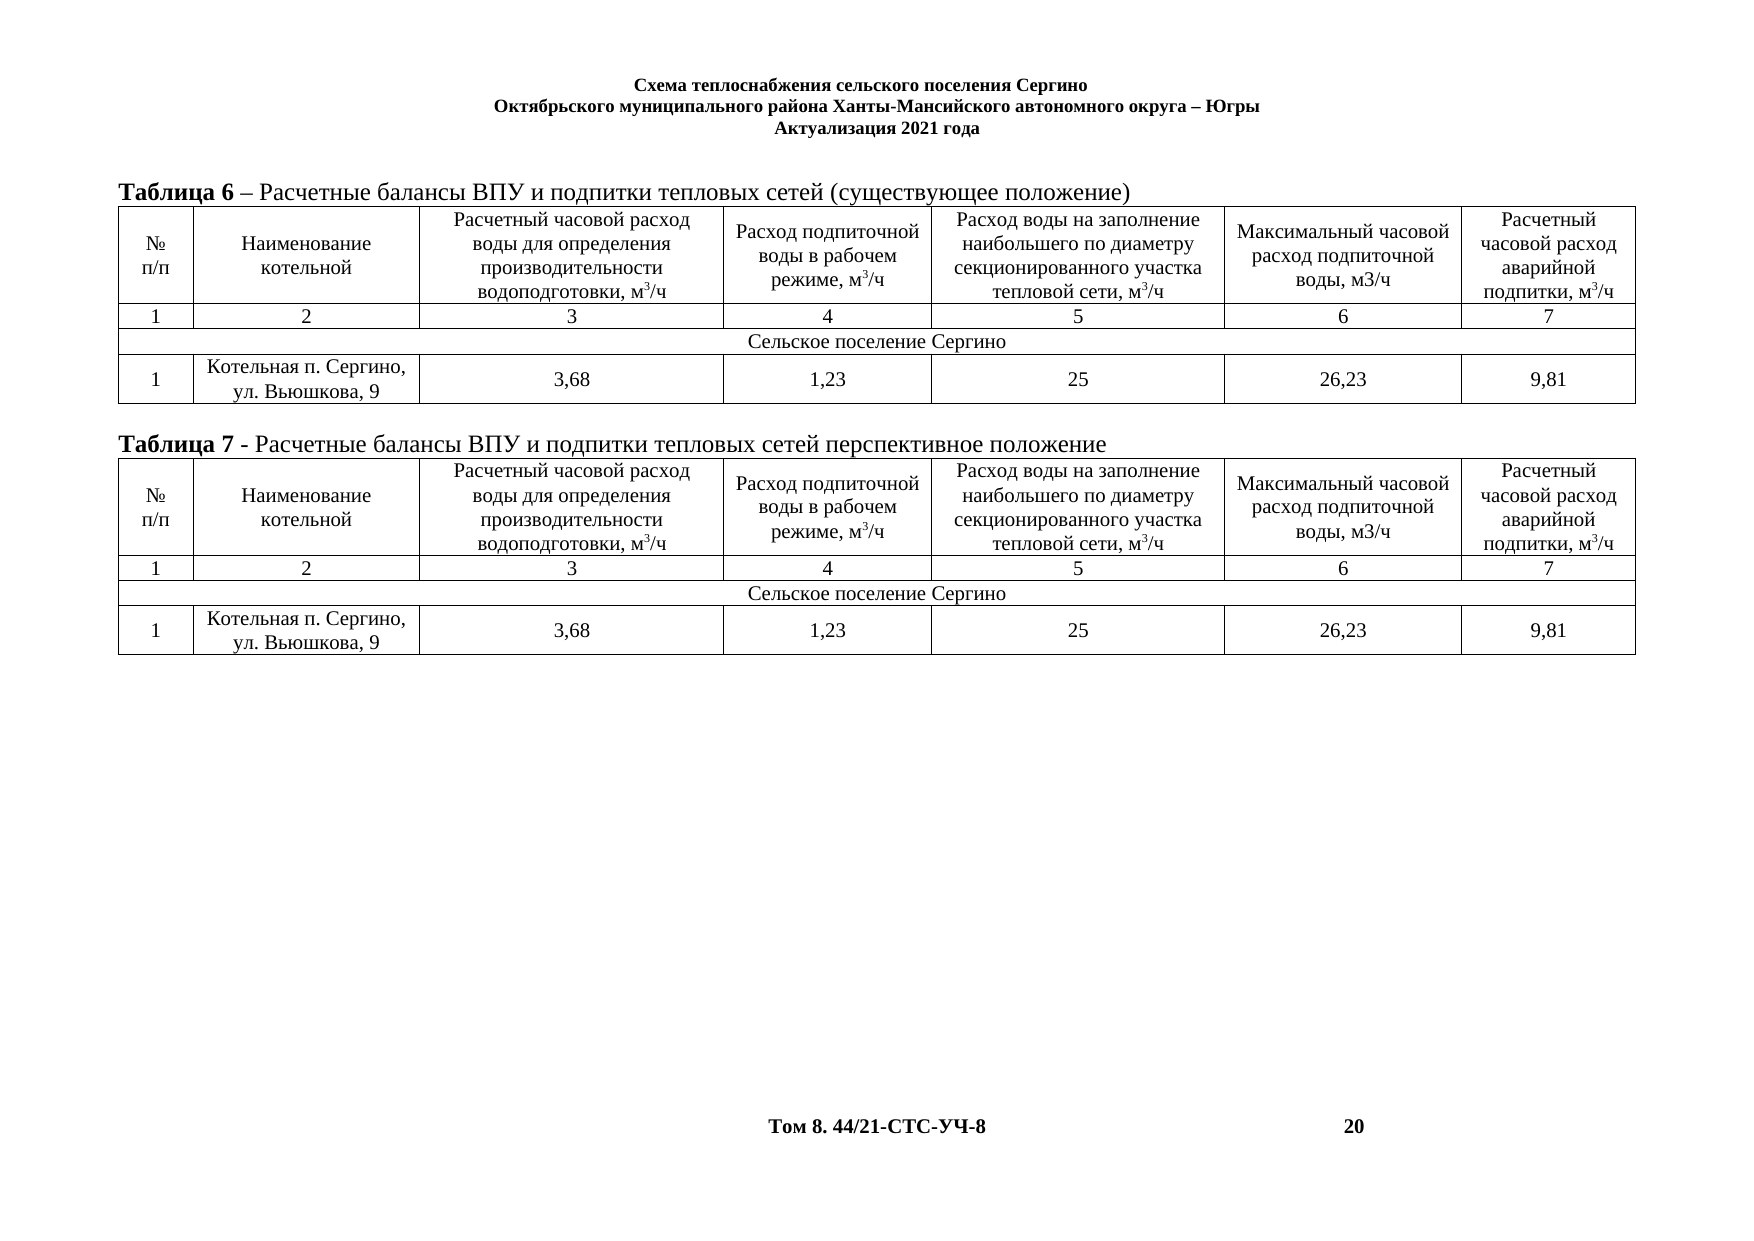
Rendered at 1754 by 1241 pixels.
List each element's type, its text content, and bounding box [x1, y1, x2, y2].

table_cell 1 [119, 304, 193, 328]
table_header № п/п [119, 459, 193, 555]
table_cell Сельское поселение Сергино [119, 329, 1635, 353]
table_cell 4 [724, 304, 931, 328]
table_cell 1,23 [724, 606, 931, 654]
table_cell 1 [119, 556, 193, 580]
table_header Расход подпиточной воды в рабочем режиме, м3/ч [724, 459, 931, 555]
table_cell 7 [1462, 556, 1635, 580]
table_cell 3 [420, 304, 723, 328]
table_cell Котельная п. Сергино, ул. Вьюшкова, 9 [194, 606, 419, 654]
table_cell 5 [932, 556, 1224, 580]
table_cell 3,68 [420, 355, 723, 403]
table_header № п/п [119, 207, 193, 303]
table_cell 25 [932, 606, 1224, 654]
table_cell 7 [1462, 304, 1635, 328]
table_header Расчетный часовой расход аварийной подпитки, м3/ч [1462, 459, 1635, 555]
table_cell 3,68 [420, 606, 723, 654]
table_cell 2 [194, 304, 419, 328]
table_header Максимальный часовой расход подпиточной воды, м3/ч [1225, 207, 1461, 303]
table_cell 6 [1225, 304, 1461, 328]
table_header Расход воды на заполнение наибольшего по диаметру секционированного участка тепловой сети, м3/ч [932, 207, 1224, 303]
text Таблица 7 - Расчетные балансы ВПУ и подпитки тепловых сетей перспективное положение [118, 429, 1636, 457]
table_cell 25 [932, 355, 1224, 403]
table_cell 9,81 [1462, 355, 1635, 403]
table_header Наименование котельной [194, 459, 419, 555]
table_cell 2 [194, 556, 419, 580]
table_header Наименование котельной [194, 207, 419, 303]
table_cell Сельское поселение Сергино [119, 581, 1635, 605]
table_cell 1 [119, 355, 193, 403]
table_cell Котельная п. Сергино, ул. Вьюшкова, 9 [194, 355, 419, 403]
table_header Расчетный часовой расход аварийной подпитки, м3/ч [1462, 207, 1635, 303]
table_cell 26,23 [1225, 355, 1461, 403]
table_header Расход подпиточной воды в рабочем режиме, м3/ч [724, 207, 931, 303]
table_cell 1,23 [724, 355, 931, 403]
table_cell 5 [932, 304, 1224, 328]
table_header Расход воды на заполнение наибольшего по диаметру секционированного участка тепловой сети, м3/ч [932, 459, 1224, 555]
table_cell 1 [119, 606, 193, 654]
table_header Максимальный часовой расход подпиточной воды, м3/ч [1225, 459, 1461, 555]
table_cell 9,81 [1462, 606, 1635, 654]
table_cell 26,23 [1225, 606, 1461, 654]
text Таблица 6 – Расчетные балансы ВПУ и подпитки тепловых сетей (существующее положение) [118, 177, 1636, 206]
table_header Расчетный часовой расход воды для определения производительности водоподготовки, м3/ч [420, 459, 723, 555]
table_cell 6 [1225, 556, 1461, 580]
table_header Расчетный часовой расход воды для определения производительности водоподготовки, м3/ч [420, 207, 723, 303]
table_cell 3 [420, 556, 723, 580]
table_cell 4 [724, 556, 931, 580]
